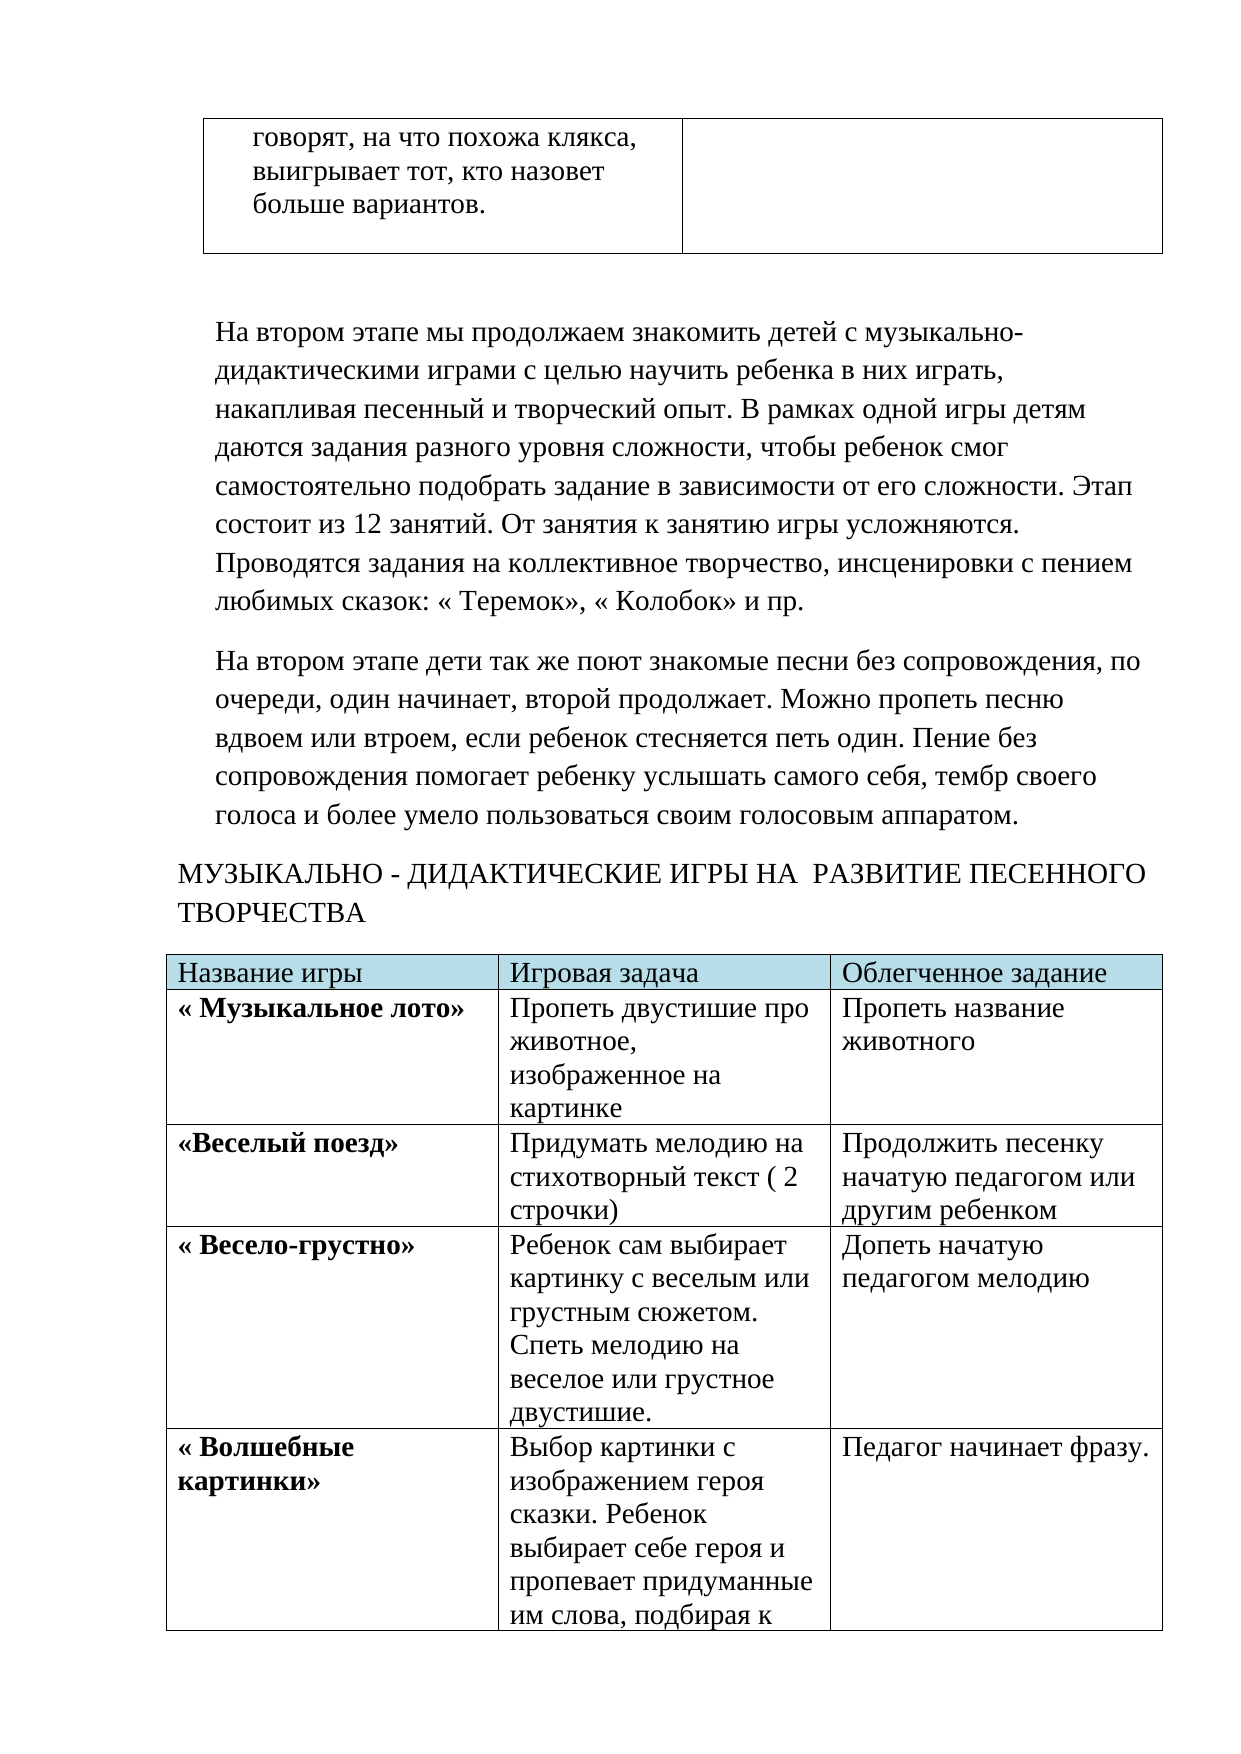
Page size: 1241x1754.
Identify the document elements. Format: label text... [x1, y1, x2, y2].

table_cell Продолжить песенку начатую педагогом или другим ребенком [831, 1125, 1162, 1226]
text На втором этапе мы продолжаем знакомить детей с музыкально-дидактическими играми с целью научить ребенка в них играть, накапливая песенный и творческий опыт. В рамках одной игры детям даются задания разного уровня сложности, чтобы ребенок смог самостоятельно подобрать задание в зависимости от его сложности. Этап состоит из 12 занятий. От занятия к занятию игры усложняются. Проводятся задания на коллективное творчество, инсценировки с пением любимых сказок: « Теремок», « Колобок» и пр. [215, 314, 1152, 617]
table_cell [499, 1429, 830, 1630]
table_cell « Весело-грустно» [167, 1227, 498, 1428]
table_cell Придумать мелодию на стихотворный текст ( 2 строчки) [499, 1125, 830, 1226]
table_cell Ребенок сам выбирает картинку с веселым или грустным сюжетом. Спеть мелодию на веселое или грустное двустишие. [499, 1227, 830, 1428]
table_cell «Веселый поезд» [167, 1125, 498, 1226]
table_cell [167, 1429, 498, 1630]
table_cell Пропеть название животного [831, 990, 1162, 1124]
text МУЗЫКАЛЬНО - ДИДАКТИЧЕСКИЕ ИГРЫ НА РАЗВИТИЕ ПЕСЕННОГО ТВОРЧЕСТВА [177, 856, 1152, 928]
table_header Игровая задача [499, 955, 830, 989]
table_cell [683, 119, 1162, 253]
text На втором этапе дети так же поют знакомые песни без сопровождения, по очереди, один начинает, второй продолжает. Можно пропеть песню вдвоем или втроем, если ребенок стесняется петь один. Пение без сопровождения помогает ребенку услышать самого себя, тембр своего голоса и более умело пользоваться своим голосовым аппаратом. [215, 643, 1152, 831]
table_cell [204, 119, 682, 253]
table_cell Допеть начатую педагогом мелодию [831, 1227, 1162, 1428]
table_header Облегченное задание [831, 955, 1162, 989]
table_header Название игры [167, 955, 498, 989]
table_cell Пропеть двустишие про животное, изображенное на картинке [499, 990, 830, 1124]
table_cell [831, 1429, 1162, 1630]
table_cell « Музыкальное лото» [167, 990, 498, 1124]
